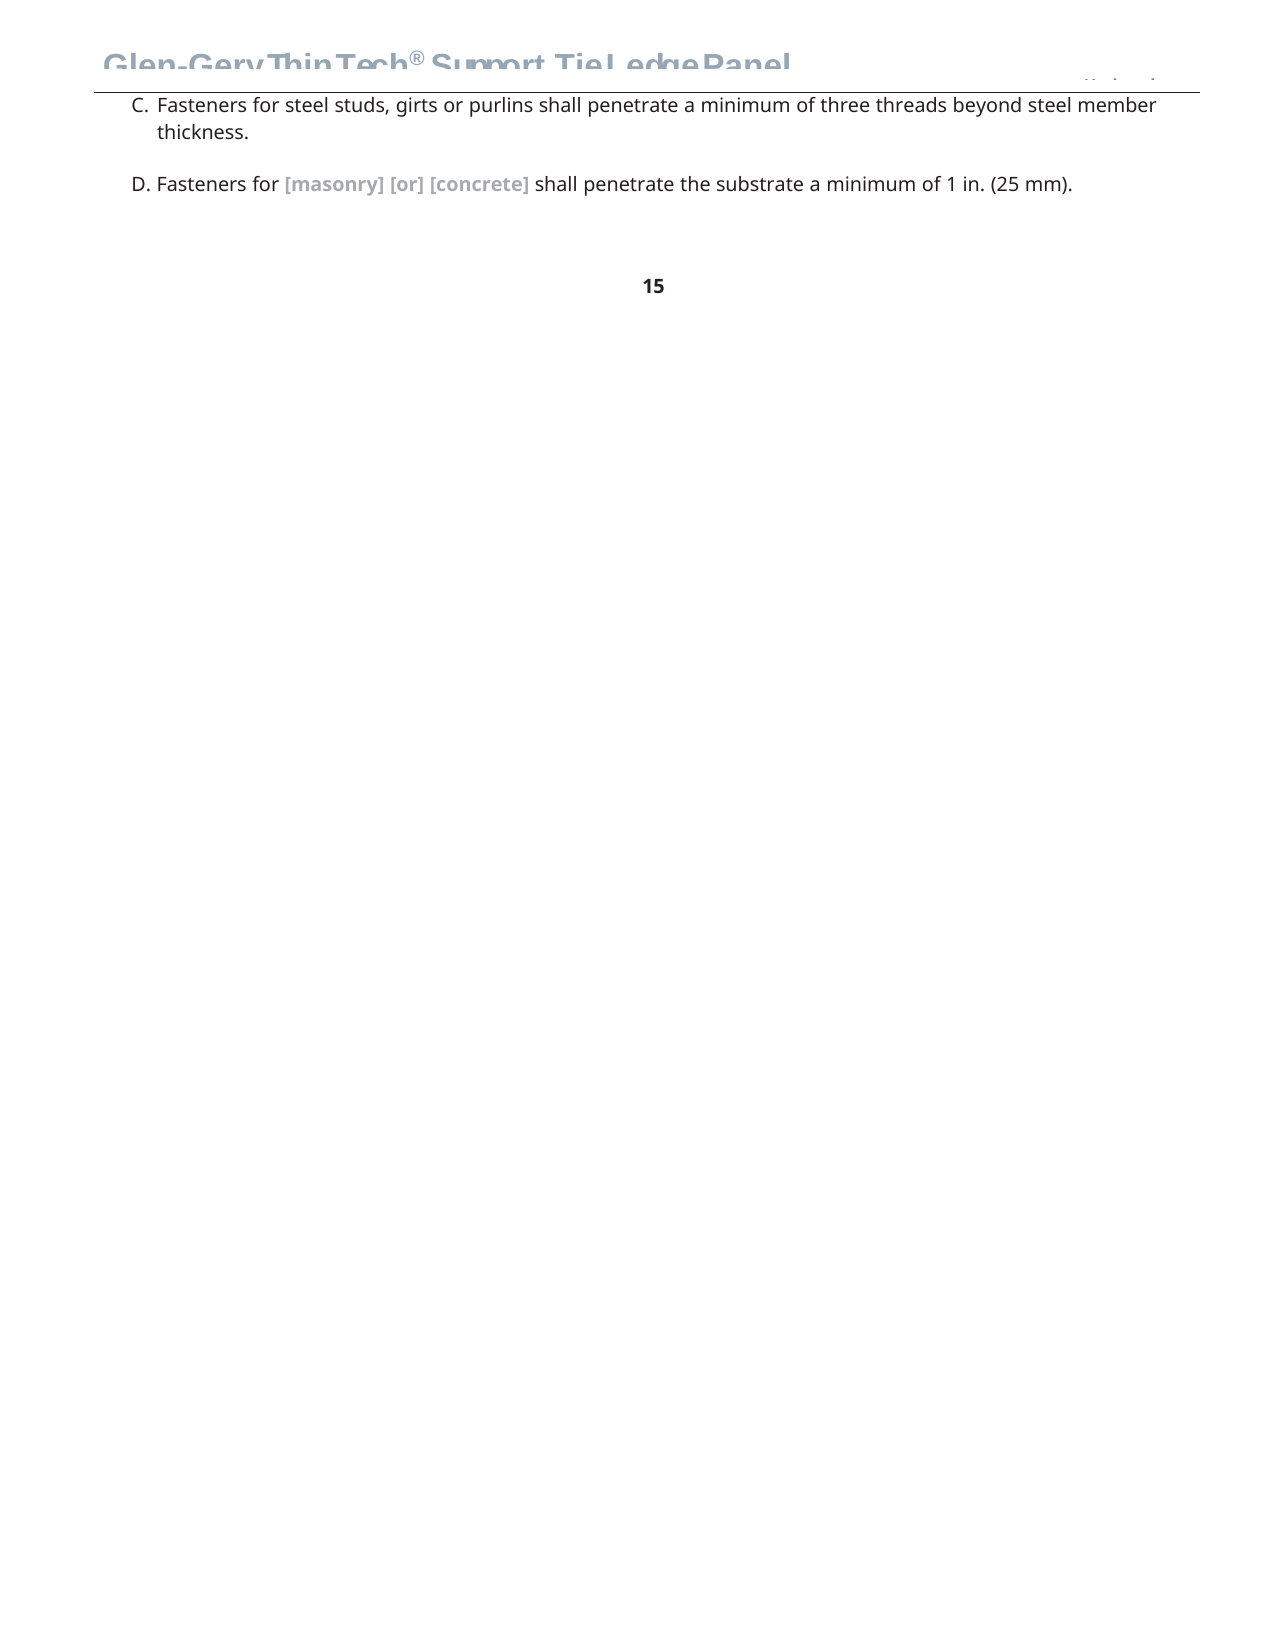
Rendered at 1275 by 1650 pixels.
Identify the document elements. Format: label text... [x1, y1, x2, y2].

list Fasteners for steel studs, girts or purlins shall penetrate a minimum of three threads beyond steel member thickness. [131, 92, 1212, 146]
list Fasteners for [masonry] [or] [concrete] shall penetrate the substrate a minimum of 1 in. (25 mm). [131, 170, 1212, 197]
subtitle 15 [94, 272, 1212, 299]
